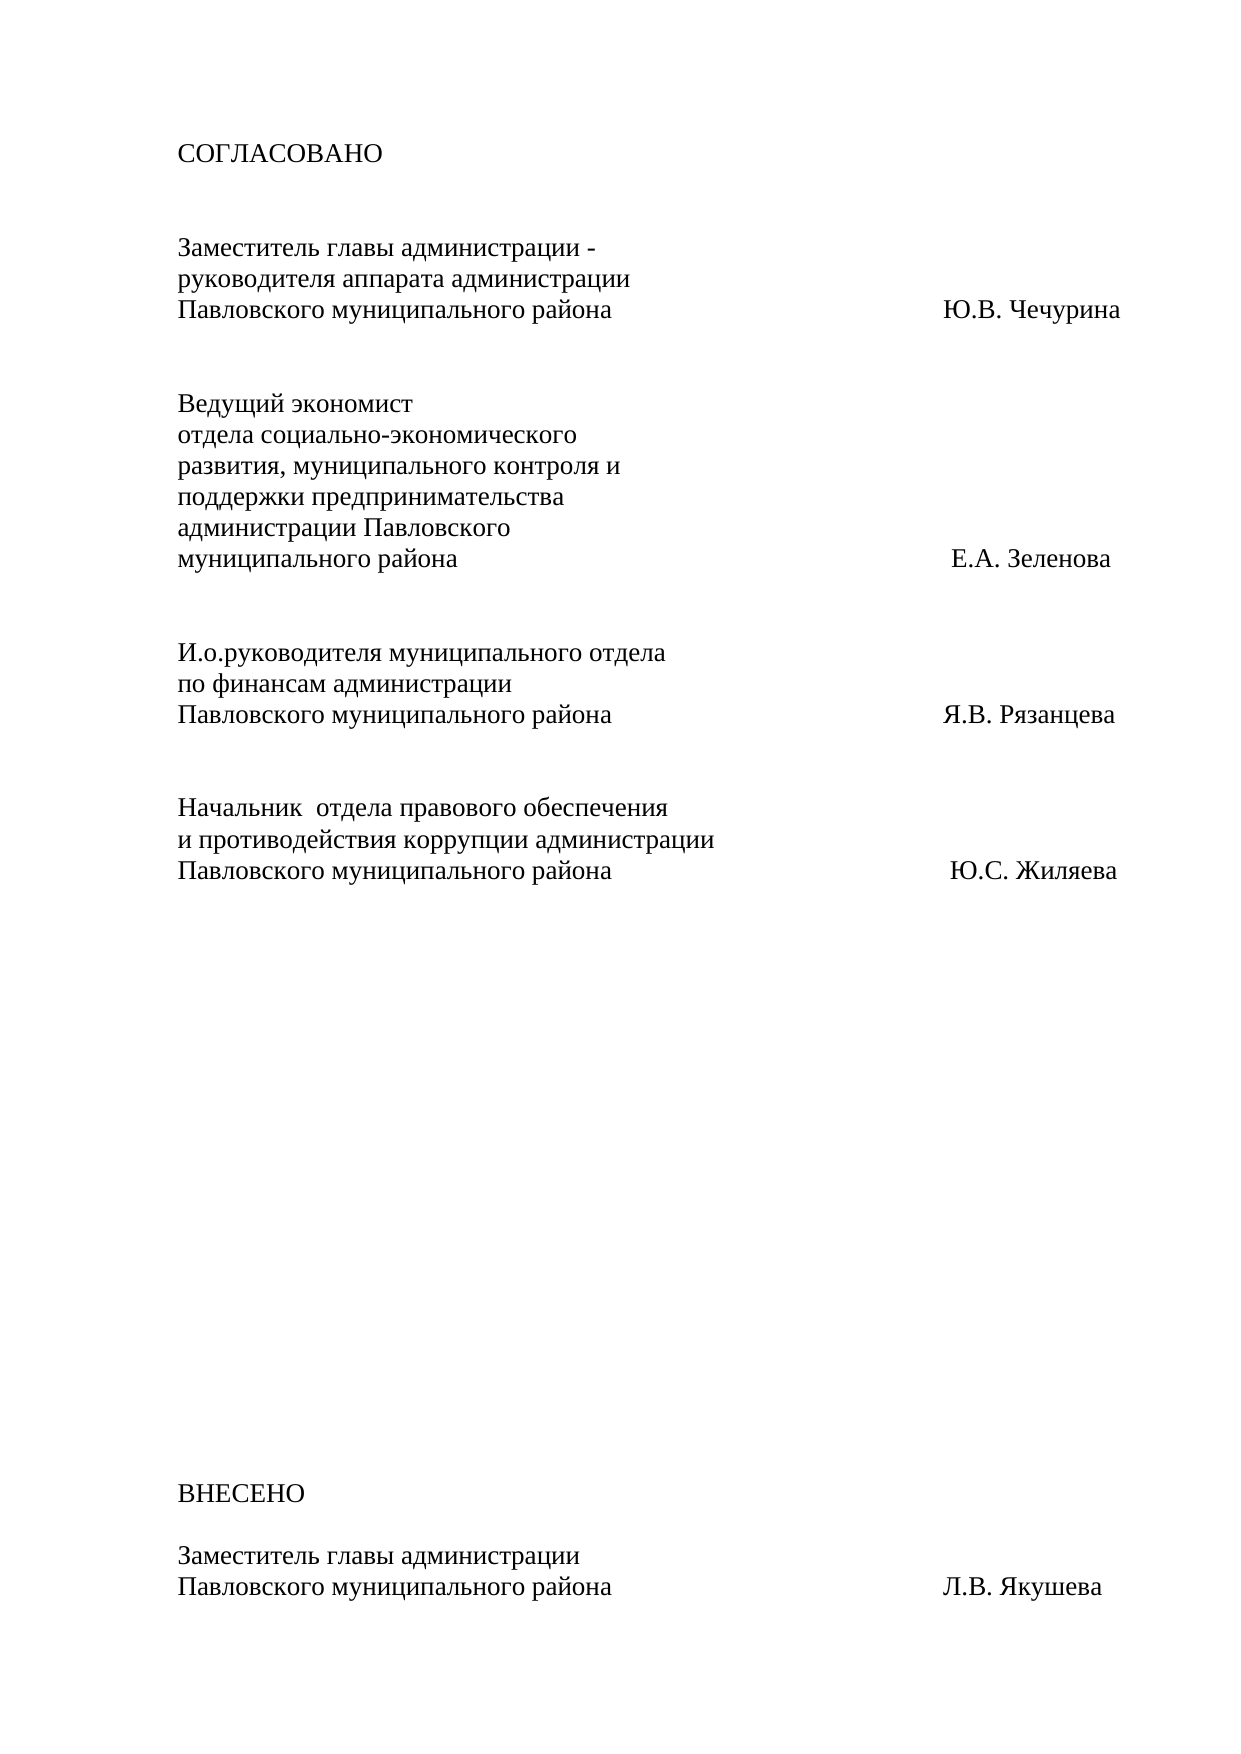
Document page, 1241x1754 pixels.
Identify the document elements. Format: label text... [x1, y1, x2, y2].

text СОГЛАСОВАНО [177, 137, 1152, 169]
text Заместитель главы администрации [177, 1539, 1152, 1570]
text ВНЕСЕНО [177, 1477, 1152, 1508]
text и противодействия коррупции администрации [177, 823, 1152, 854]
text И.о.руководителя муниципального отдела [177, 636, 1152, 667]
text поддержки предпринимательства [177, 480, 1152, 511]
text Павловского муниципального района Ю.С. Жиляева [177, 854, 1152, 885]
text руководителя аппарата администрации [177, 262, 1152, 293]
text Павловского муниципального района Ю.В. Чечурина [177, 293, 1152, 324]
text администрации Павловского [177, 511, 1152, 542]
text развития, муниципального контроля и [177, 449, 1152, 480]
text Павловского муниципального района Я.В. Рязанцева [177, 698, 1152, 729]
text муниципального района Е.А. Зеленова [177, 542, 1152, 573]
text отдела социально-экономического [177, 418, 1152, 449]
text Начальник отдела правового обеспечения [177, 792, 1152, 823]
text Заместитель главы администрации - [177, 231, 1152, 262]
text по финансам администрации [177, 667, 1152, 698]
text Павловского муниципального района Л.В. Якушева [177, 1570, 1152, 1601]
text Ведущий экономист [177, 387, 1152, 418]
